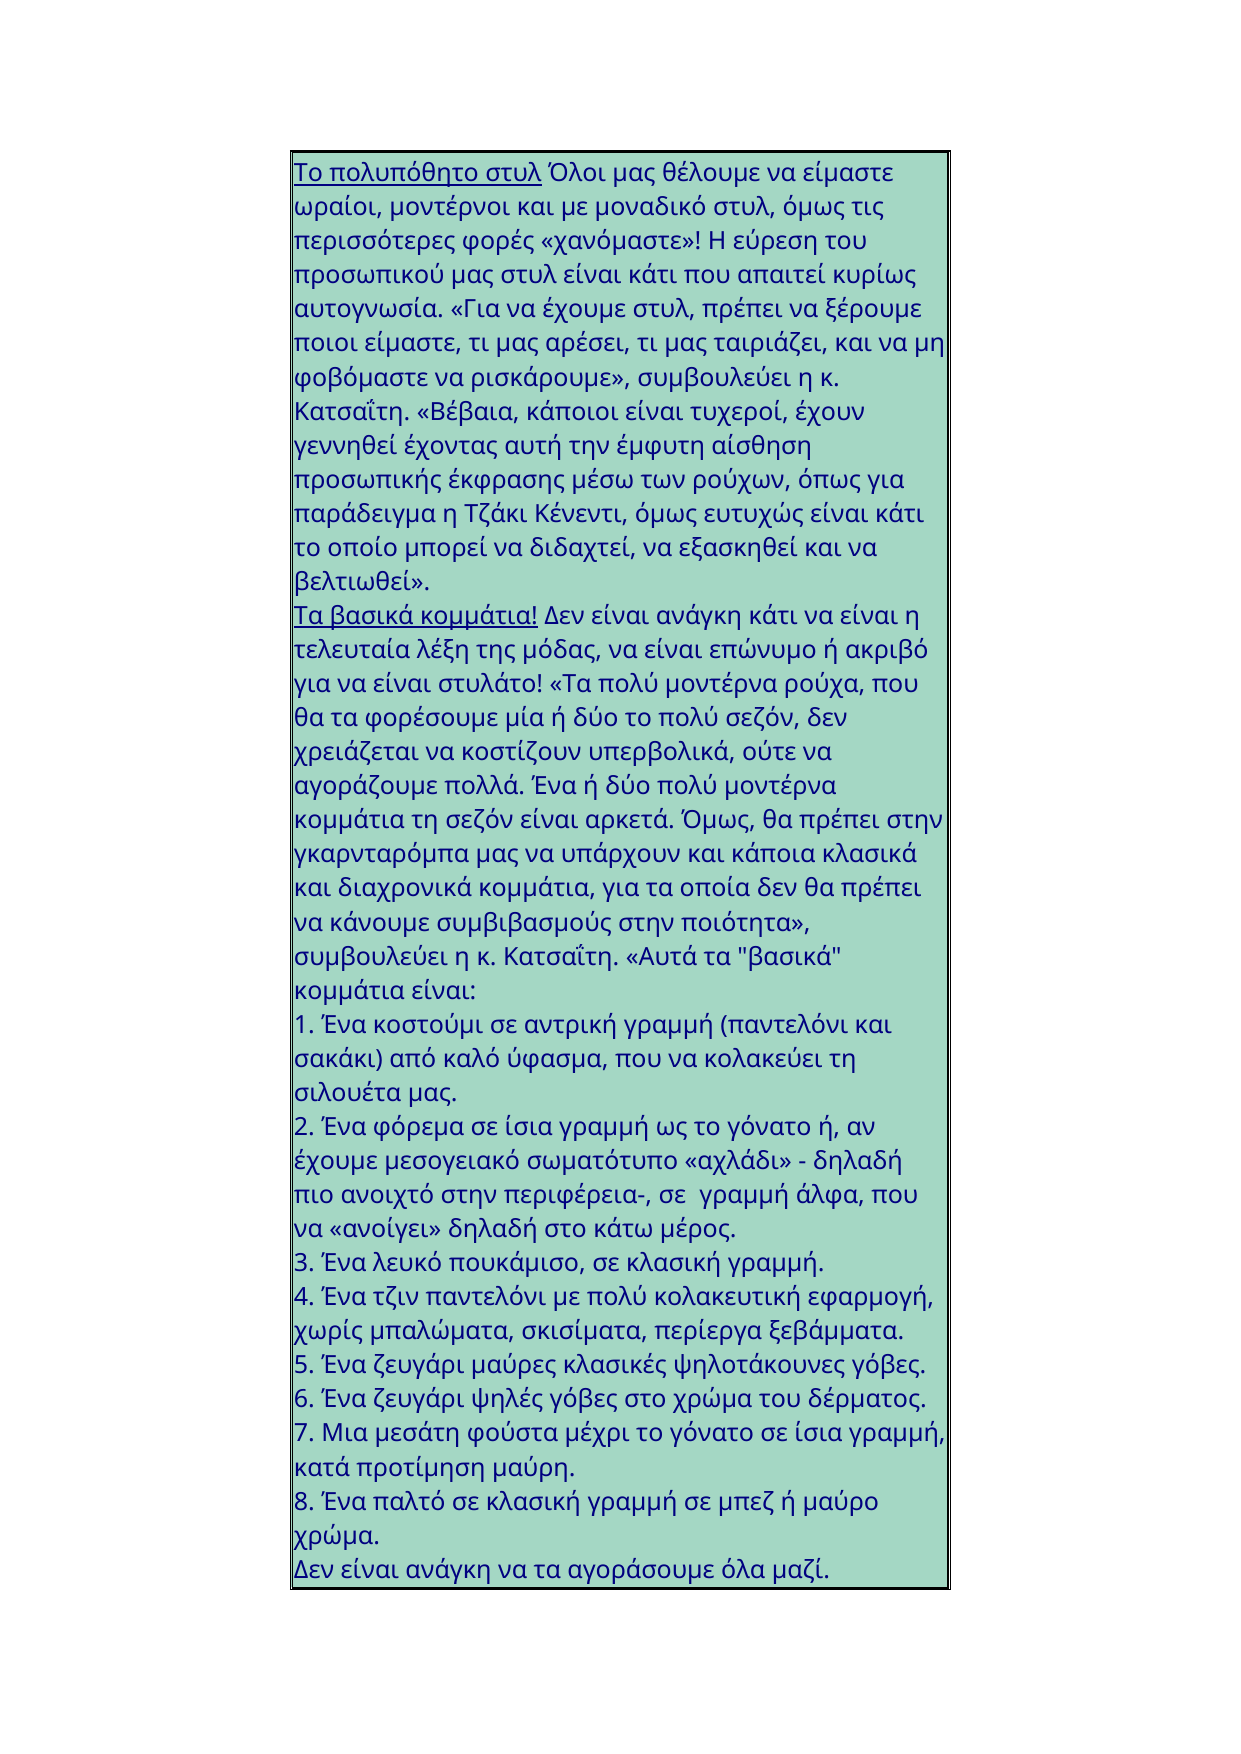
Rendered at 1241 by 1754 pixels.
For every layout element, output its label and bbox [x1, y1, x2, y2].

table_cell [293, 153, 947, 1587]
